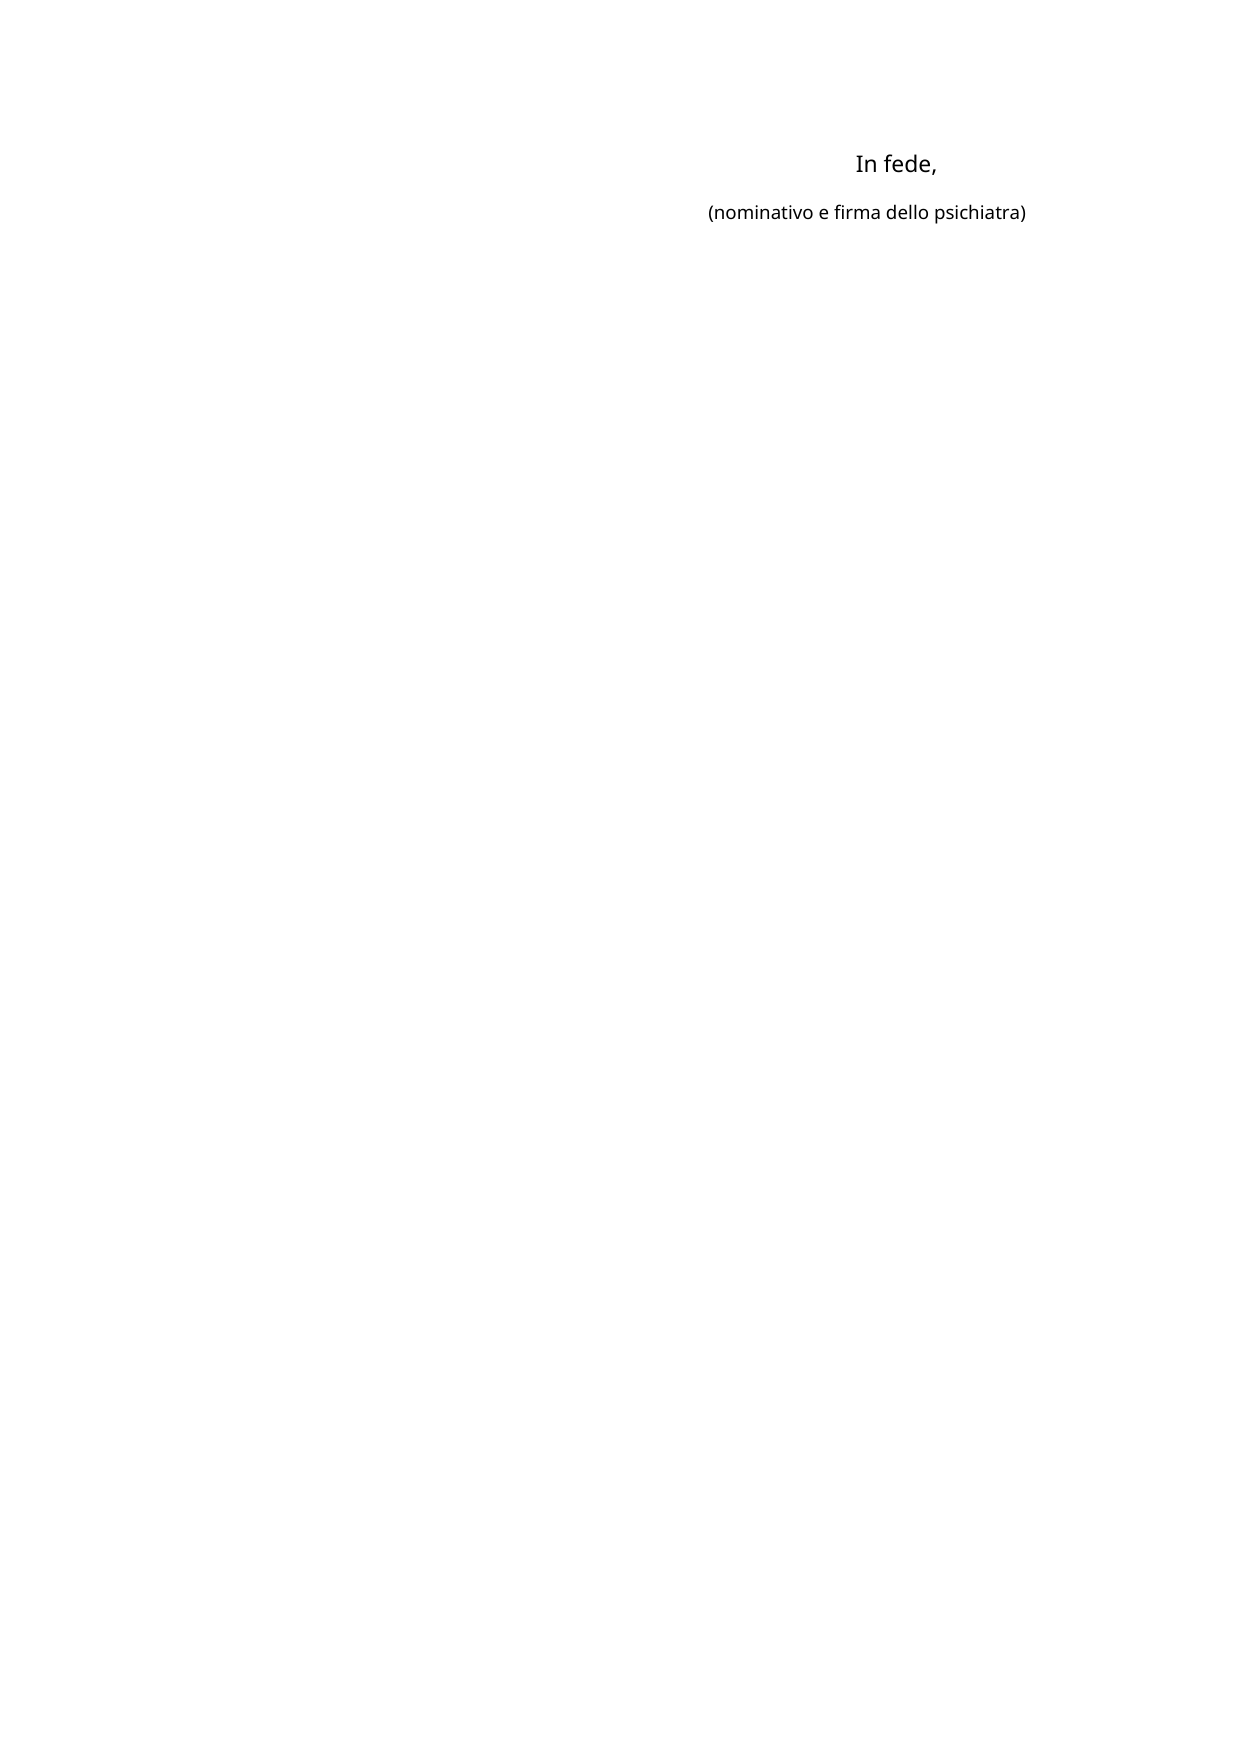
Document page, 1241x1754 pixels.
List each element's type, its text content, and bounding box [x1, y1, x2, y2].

text (nominativo e firma dello psichiatra) [634, 200, 1122, 225]
text In fede, [782, 148, 1122, 179]
